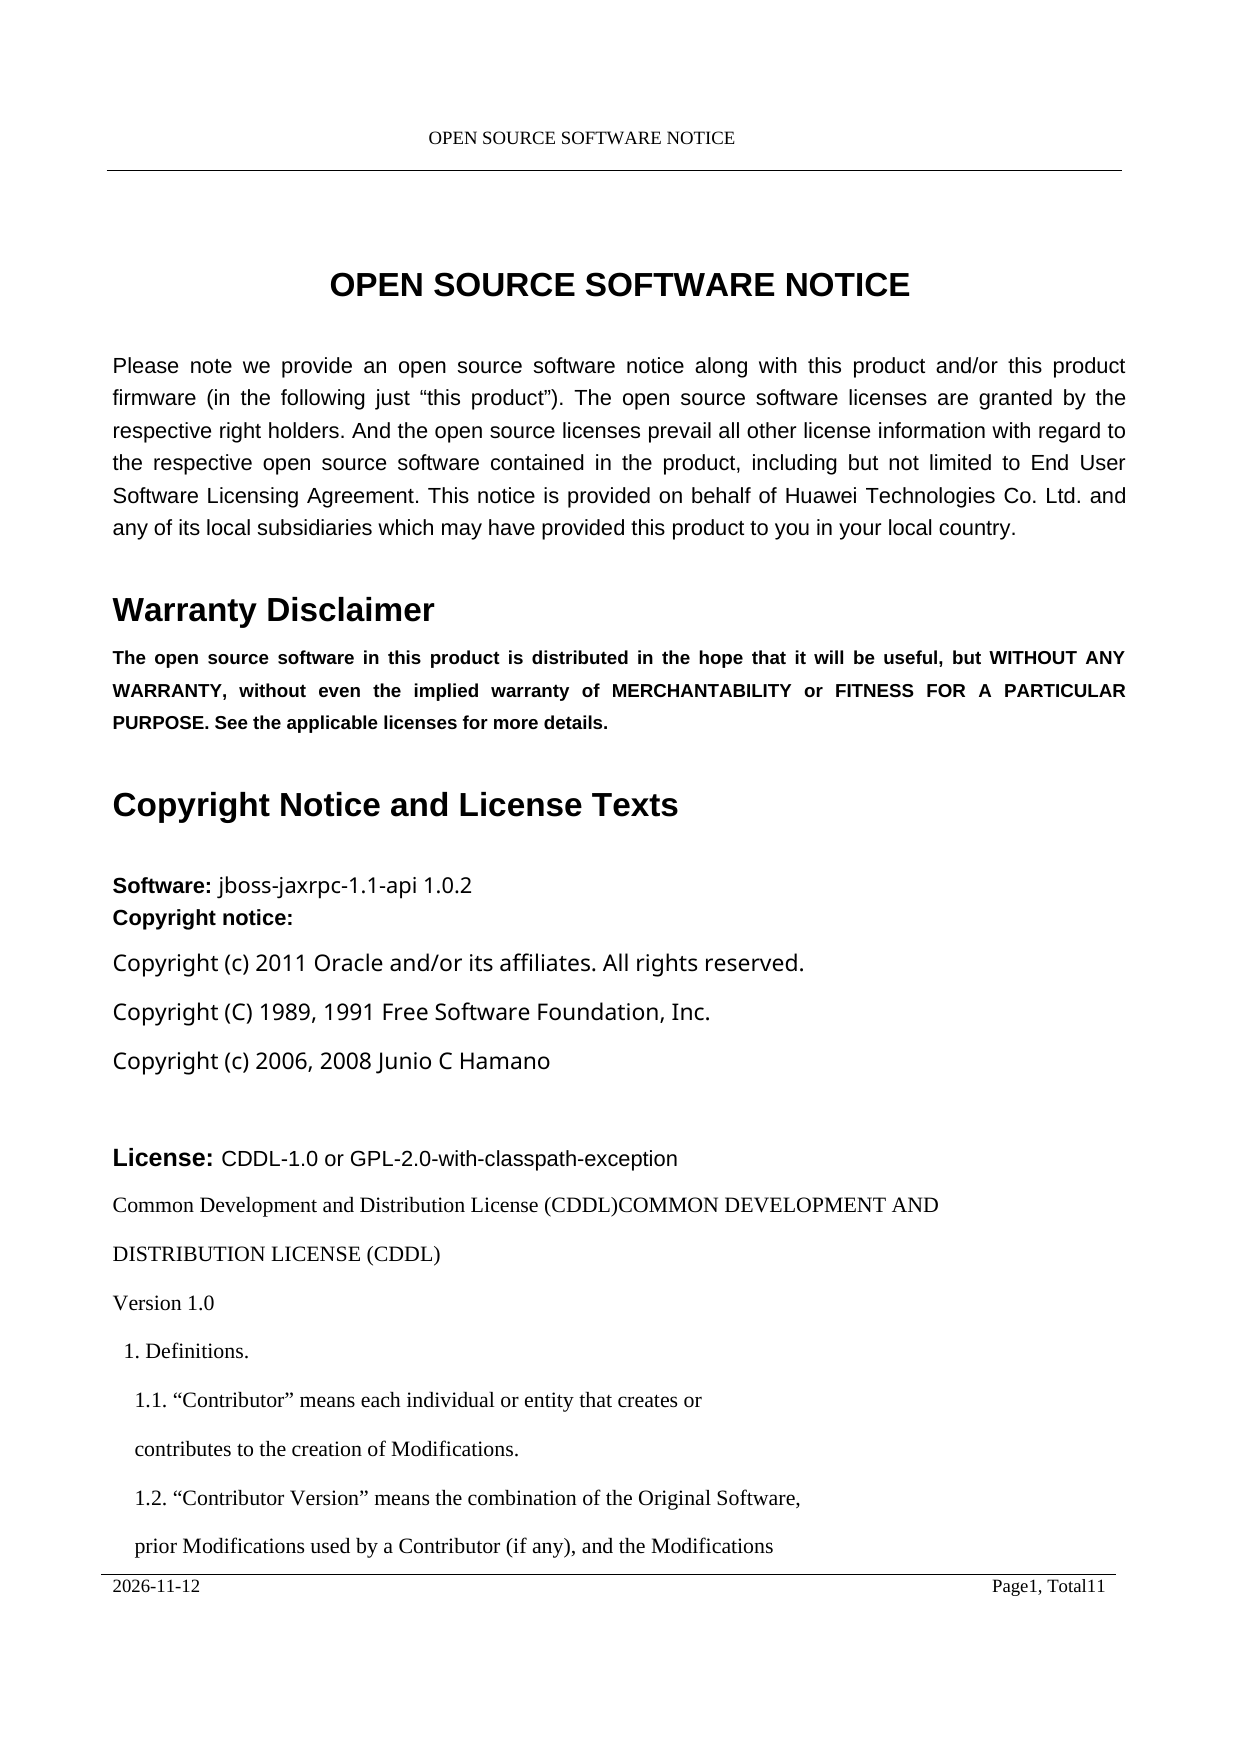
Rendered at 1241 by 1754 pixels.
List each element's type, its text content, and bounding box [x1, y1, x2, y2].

text License: CDDL-1.0 or GPL-2.0-with-classpath-exception [112, 1142, 1128, 1174]
text Software: jboss-jaxrpc-1.1-api 1.0.2 [112, 869, 1128, 901]
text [112, 1188, 1128, 1562]
text Warranty Disclaimer [112, 576, 1128, 641]
text Please note we provide an open source software notice along with this product and/or this product firmware (in the following just “this product”). The open source software licenses are granted by the respective right holders. And the open source licenses prevail all other license information with regard to the respective open source software contained in the product, including but not limited to End User Software Licensing Agreement. This notice is provided on behalf of Huawei Technologies Co. Ltd. and any of its local subsidiaries which may have provided this product to you in your local country. [112, 349, 1128, 544]
text The open source software in this product is distributed in the hope that it will be useful, but WITHOUT ANY WARRANTY, without even the implied warranty of MERCHANTABILITY or FITNESS FOR A PARTICULAR PURPOSE. See the applicable licenses for more details. [112, 641, 1128, 739]
text Copyright notice: [112, 901, 1128, 934]
text Copyright (c) 2011 Oracle and/or its affiliates. All rights reserved. Copyright (C) 1989, 1991 Free Software Foundation, Inc. Copyright (c) 2006, 2008 Junio C Hamano [112, 947, 1128, 1125]
text OPEN SOURCE SOFTWARE NOTICE [112, 251, 1128, 316]
text Copyright Notice and License Texts [112, 771, 1128, 836]
